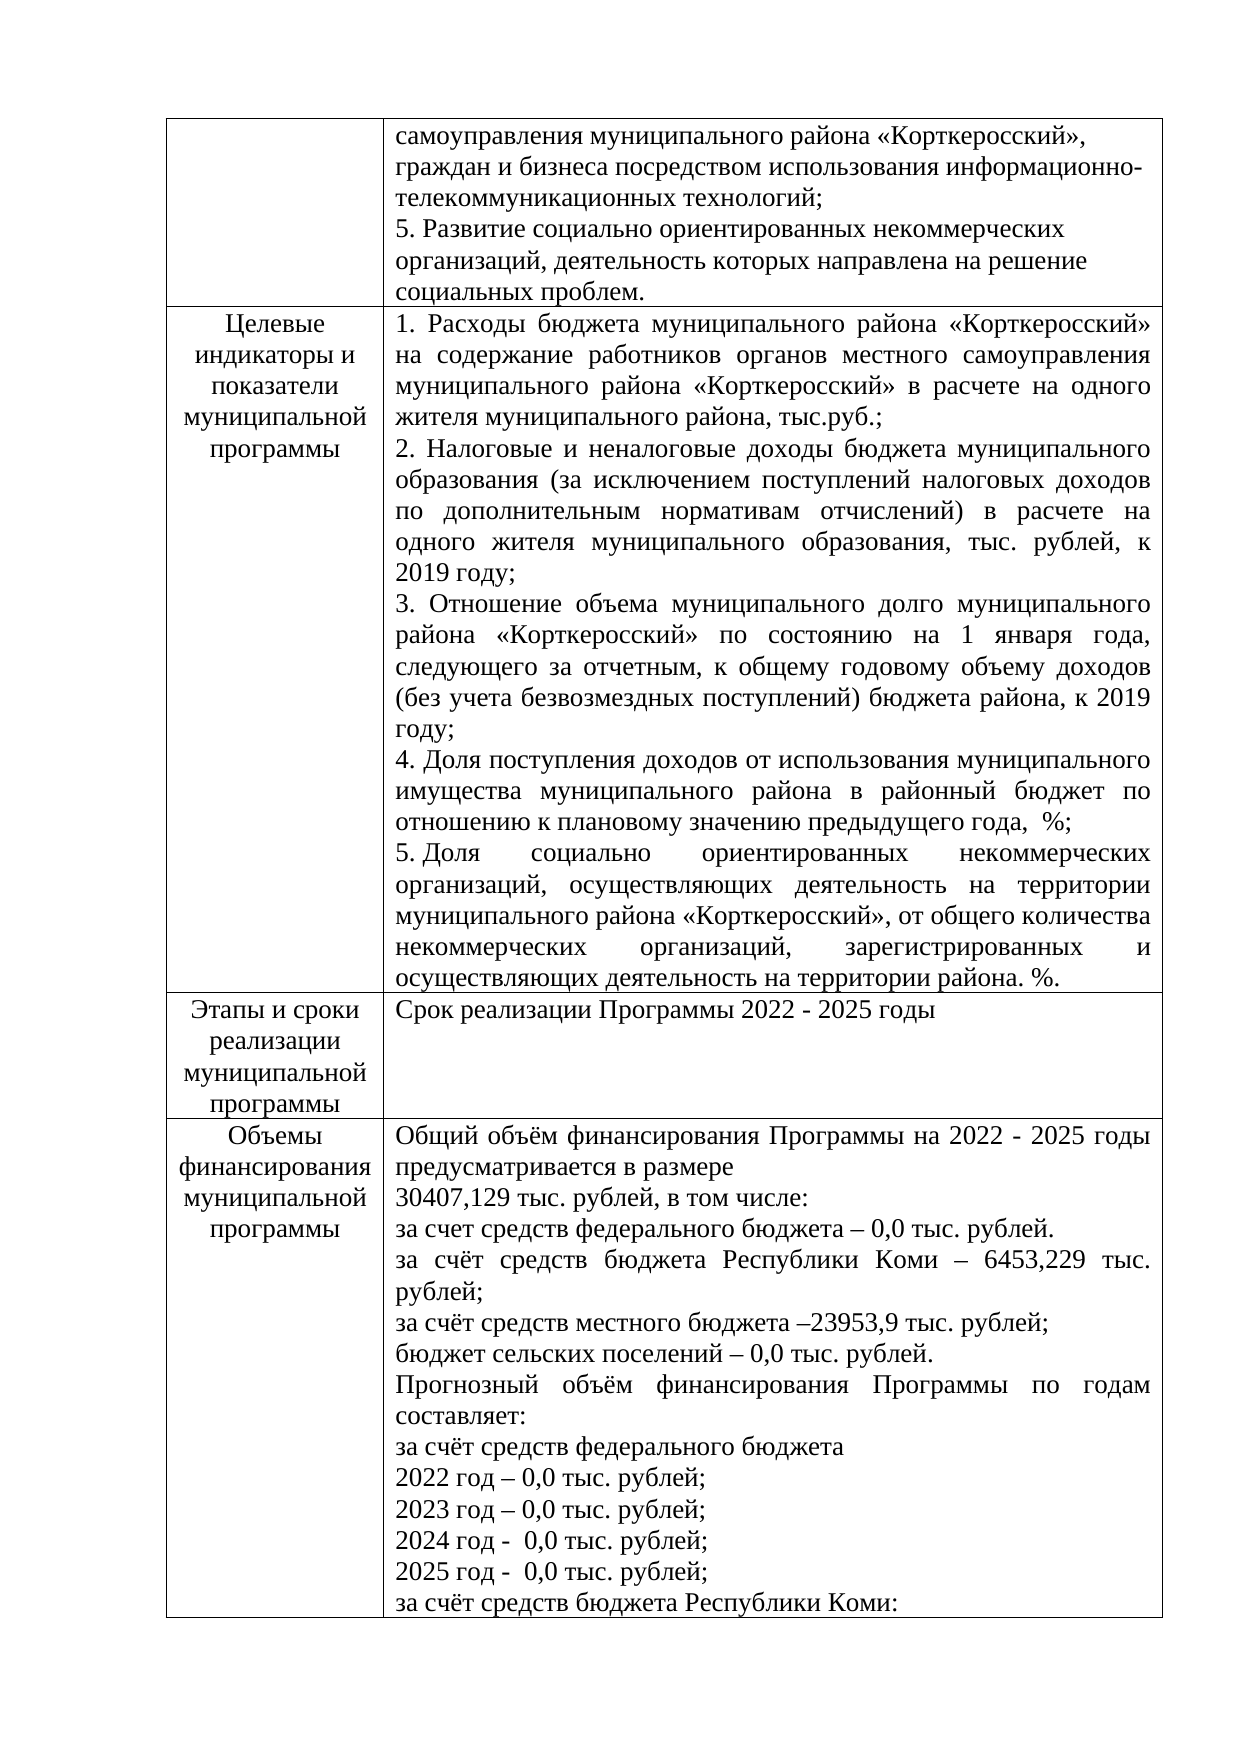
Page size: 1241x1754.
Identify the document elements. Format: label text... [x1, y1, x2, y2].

table_cell Целевые индикаторы и показатели муниципальной программы [167, 307, 383, 992]
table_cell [167, 1119, 383, 1617]
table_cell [384, 119, 1162, 306]
table_cell Срок реализации Программы 2022 - 2025 годы [384, 993, 1162, 1118]
table_cell 1. Расходы бюджета муниципального района «Корткеросский» на содержание работников органов местного самоуправления муниципального района «Корткеросский» в расчете на одного жителя муниципального района, тыс.руб.; 2. Налоговые и неналоговые доходы бюджета муниципального образования (за исключением поступлений налоговых доходов по дополнительным нормативам отчислений) в расчете на одного жителя муниципального образования, тыс. рублей, к 2019 году; 3. Отношение объема муниципального долго муниципального района «Корткеросский» по состоянию на 1 января года, следующего за отчетным, к общему годовому объему доходов (без учета безвозмездных поступлений) бюджета района, к 2019 году; 4. Доля поступления доходов от использования муниципального имущества муниципального района в районный бюджет по отношению к плановому значению предыдущего года, %; 5. Доля социально ориентированных некоммерческих организаций, осуществляющих деятельность на территории муниципального района «Корткеросский», от общего количества некоммерческих организаций, зарегистрированных и осуществляющих деятельность на территории района. %. [384, 307, 1162, 992]
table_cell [167, 119, 383, 306]
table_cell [384, 1119, 1162, 1617]
table_cell Этапы и сроки реализации муниципальной программы [167, 993, 383, 1118]
